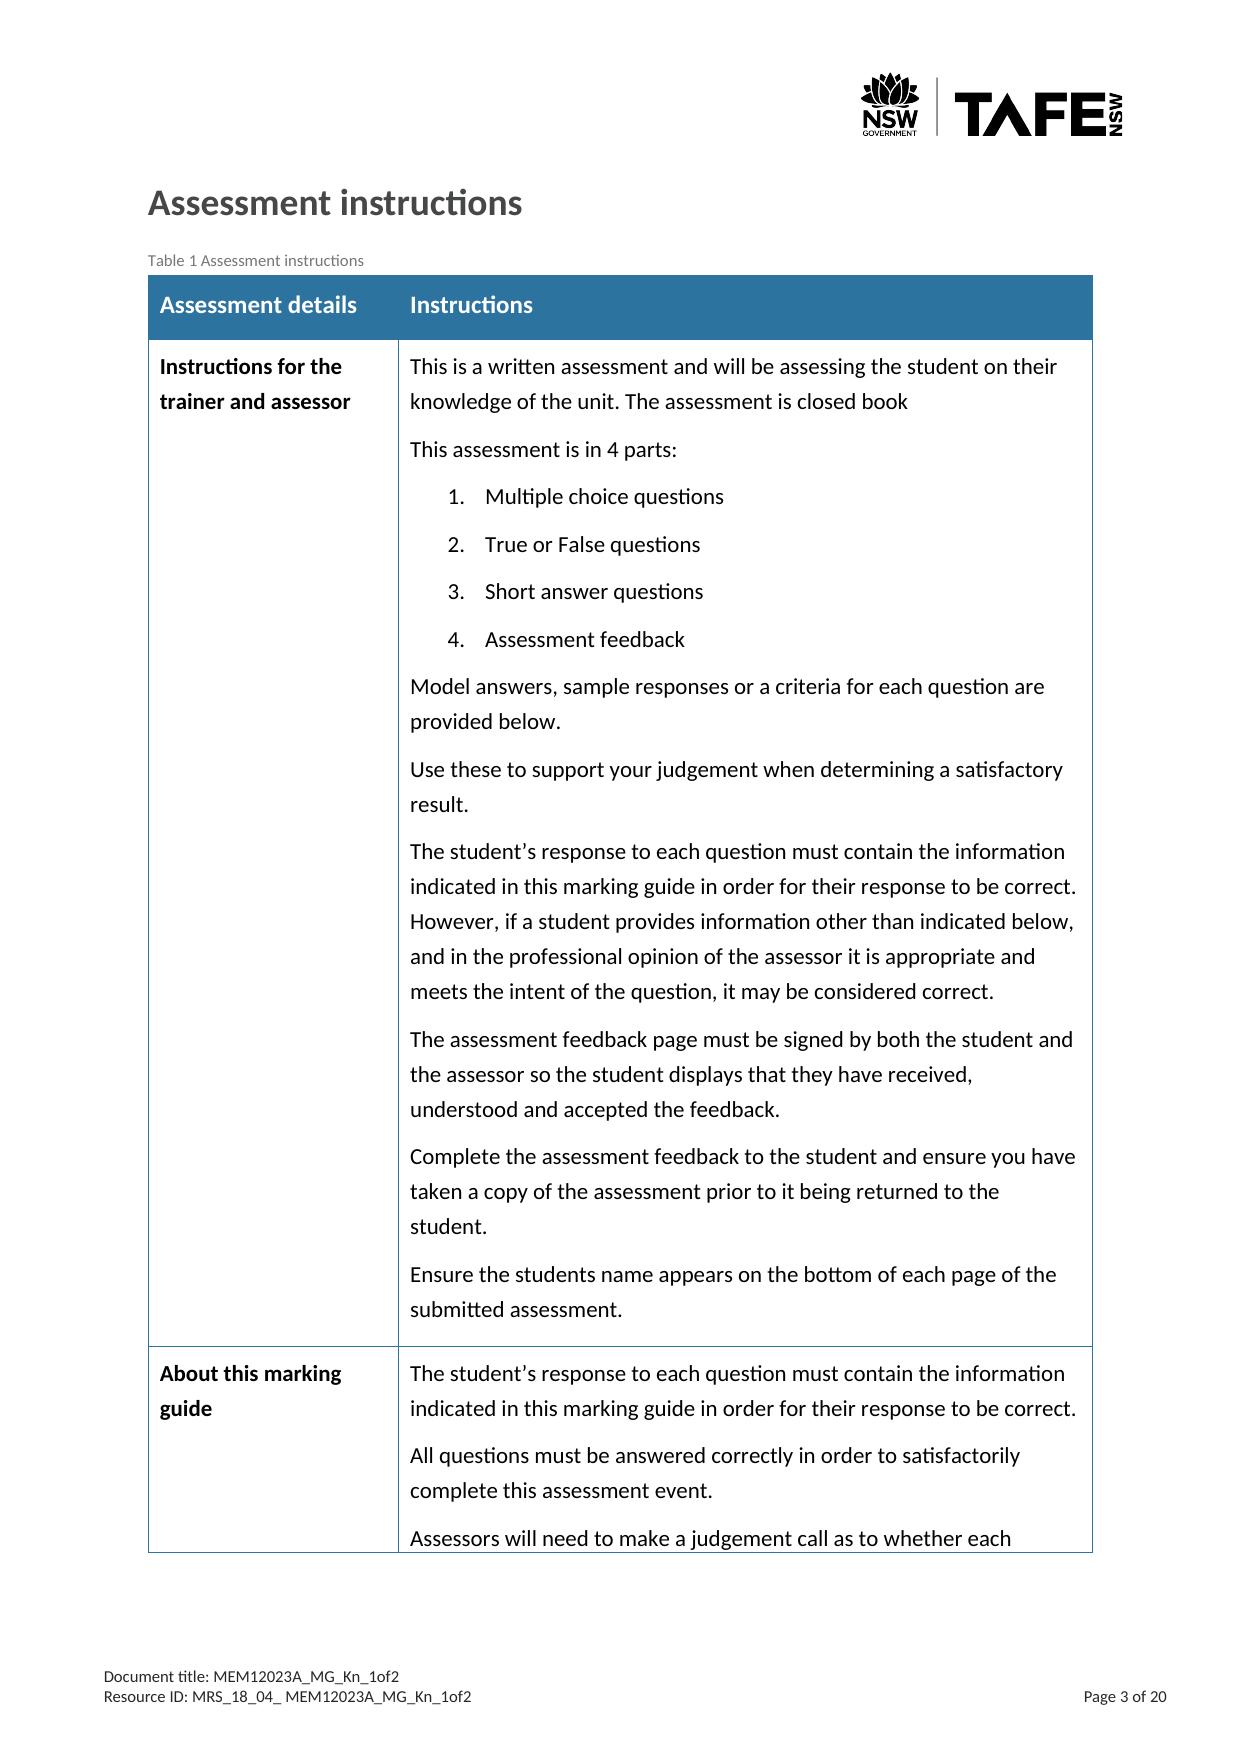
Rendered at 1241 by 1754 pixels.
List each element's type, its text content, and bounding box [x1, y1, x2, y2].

table_cell This is a written assessment and will be assessing the student on their knowledge of the unit. The assessment is closed book This assessment is in 4 parts: Multiple choice questions True or False questions Short answer questions Assessment feedback Model answers, sample responses or a criteria for each question are provided below. Use these to support your judgement when determining a satisfactory result. The student’s response to each question must contain the information indicated in this marking guide in order for their response to be correct. However, if a student provides information other than indicated below, and in the professional opinion of the assessor it is appropriate and meets the intent of the question, it may be considered correct. The assessment feedback page must be signed by both the student and the assessor so the student displays that they have received, understood and accepted the feedback. Complete the assessment feedback to the student and ensure you have taken a copy of the assessment prior to it being returned to the student. Ensure the students name appears on the bottom of each page of the submitted assessment. [399, 340, 1092, 1346]
picture [861, 71, 1123, 137]
table_header Assessment details [149, 276, 398, 339]
table_cell About this marking guide [149, 1347, 398, 1552]
table_cell Instructions for the trainer and assessor [149, 340, 398, 1346]
table_header Instructions [399, 276, 1092, 339]
subtitle Assessment instructions [148, 179, 1092, 225]
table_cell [399, 1347, 1092, 1552]
text Table 1 Assessment instructions [148, 250, 1092, 270]
